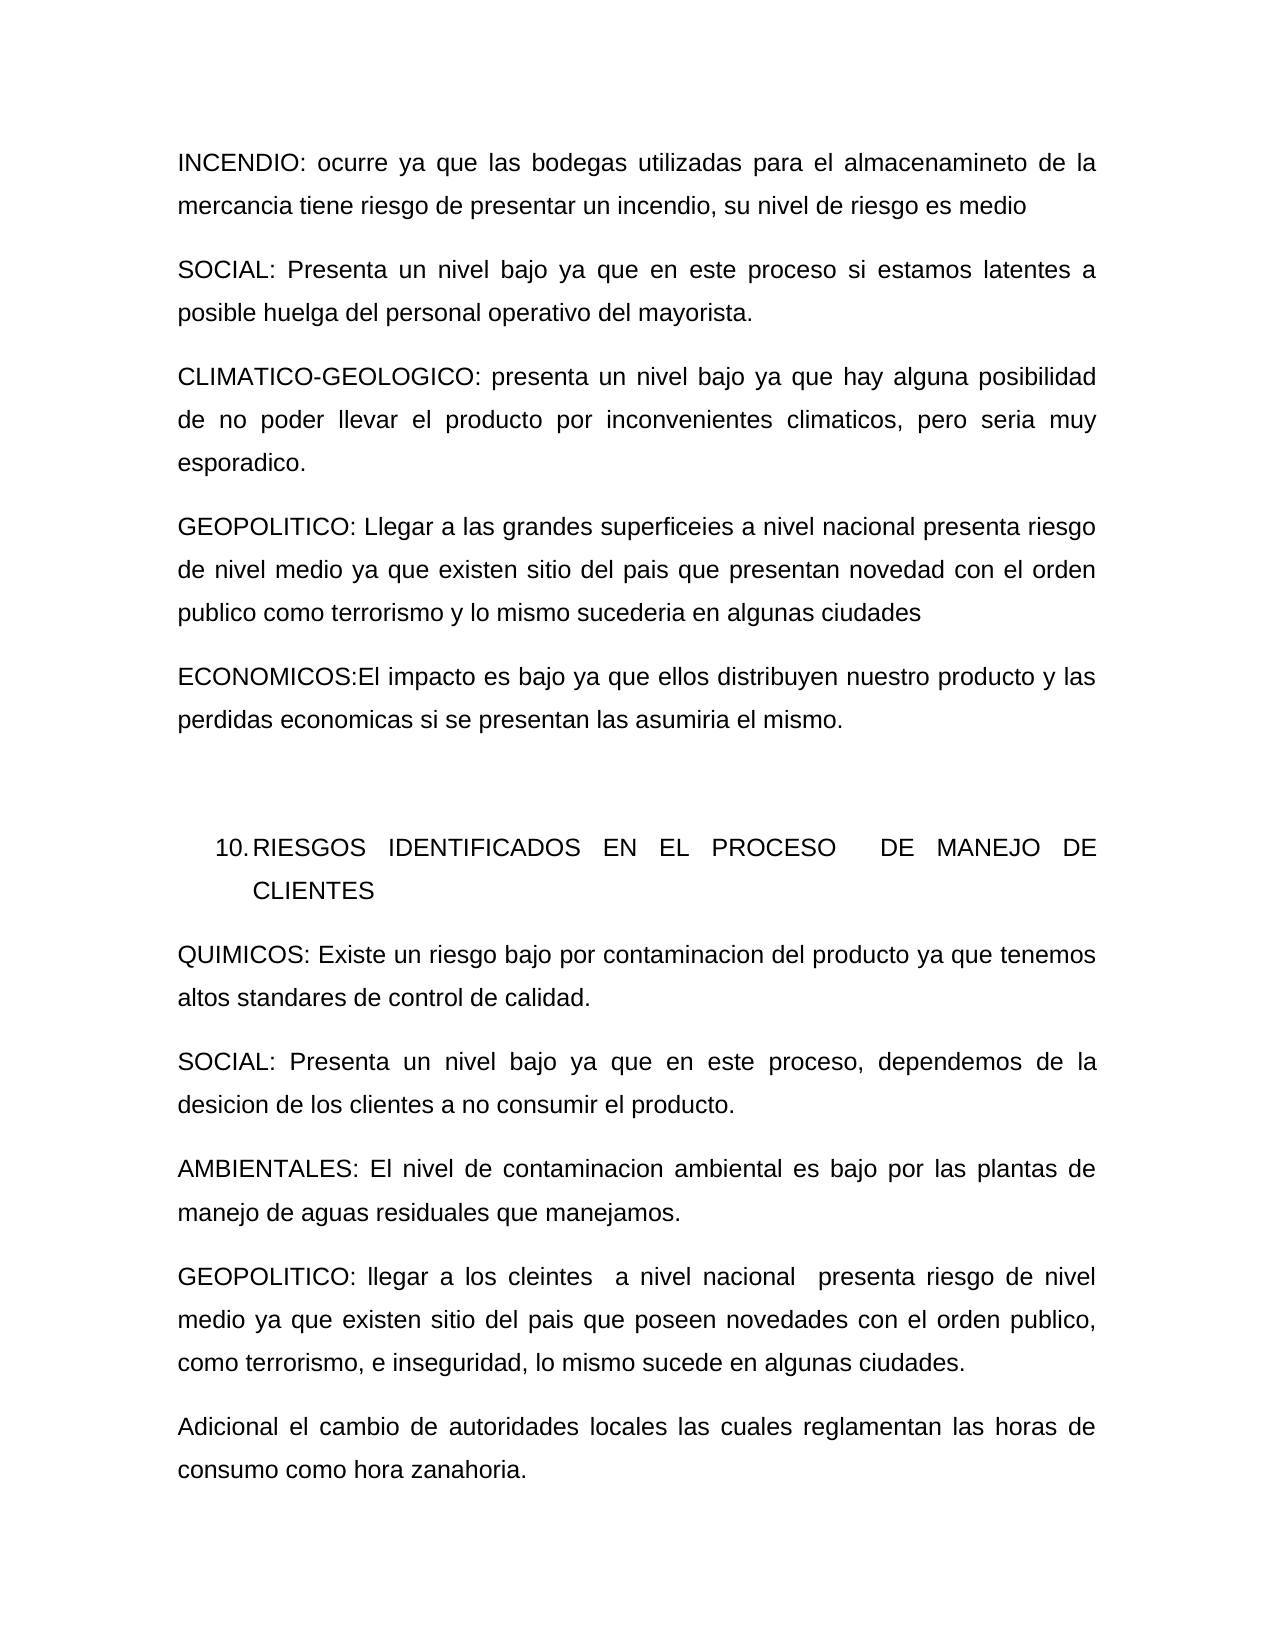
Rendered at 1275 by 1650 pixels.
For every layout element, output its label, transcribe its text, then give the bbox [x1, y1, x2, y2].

text SOCIAL: Presenta un nivel bajo ya que en este proceso si estamos latentes a posible huelga del personal operativo del mayorista. [177, 255, 1098, 327]
list RIESGOS IDENTIFICADOS EN EL PROCESO DE MANEJO DE CLIENTES [215, 833, 1098, 905]
text CLIMATICO-GEOLOGICO: presenta un nivel bajo ya que hay alguna posibilidad de no poder llevar el producto por inconvenientes climaticos, pero seria muy esporadico. [177, 362, 1098, 477]
text SOCIAL: Presenta un nivel bajo ya que en este proceso, dependemos de la desicion de los clientes a no consumir el producto. [177, 1047, 1098, 1119]
text AMBIENTALES: El nivel de contaminacion ambiental es bajo por las plantas de manejo de aguas residuales que manejamos. [177, 1154, 1098, 1226]
text QUIMICOS: Existe un riesgo bajo por contaminacion del producto ya que tenemos altos standares de control de calidad. [177, 940, 1098, 1012]
text GEOPOLITICO: llegar a los cleintes a nivel nacional presenta riesgo de nivel medio ya que existen sitio del pais que poseen novedades con el orden publico, como terrorismo, e inseguridad, lo mismo sucede en algunas ciudades. [177, 1262, 1098, 1377]
text GEOPOLITICO: Llegar a las grandes superficeies a nivel nacional presenta riesgo de nivel medio ya que existen sitio del pais que presentan novedad con el orden publico como terrorismo y lo mismo sucederia en algunas ciudades [177, 512, 1098, 627]
text ECONOMICOS:El impacto es bajo ya que ellos distribuyen nuestro producto y las perdidas economicas si se presentan las asumiria el mismo. [177, 662, 1098, 734]
text Adicional el cambio de autoridades locales las cuales reglamentan las horas de consumo como hora zanahoria. [177, 1412, 1098, 1484]
text INCENDIO: ocurre ya que las bodegas utilizadas para el almacenamineto de la mercancia tiene riesgo de presentar un incendio, su nivel de riesgo es medio [177, 148, 1098, 219]
